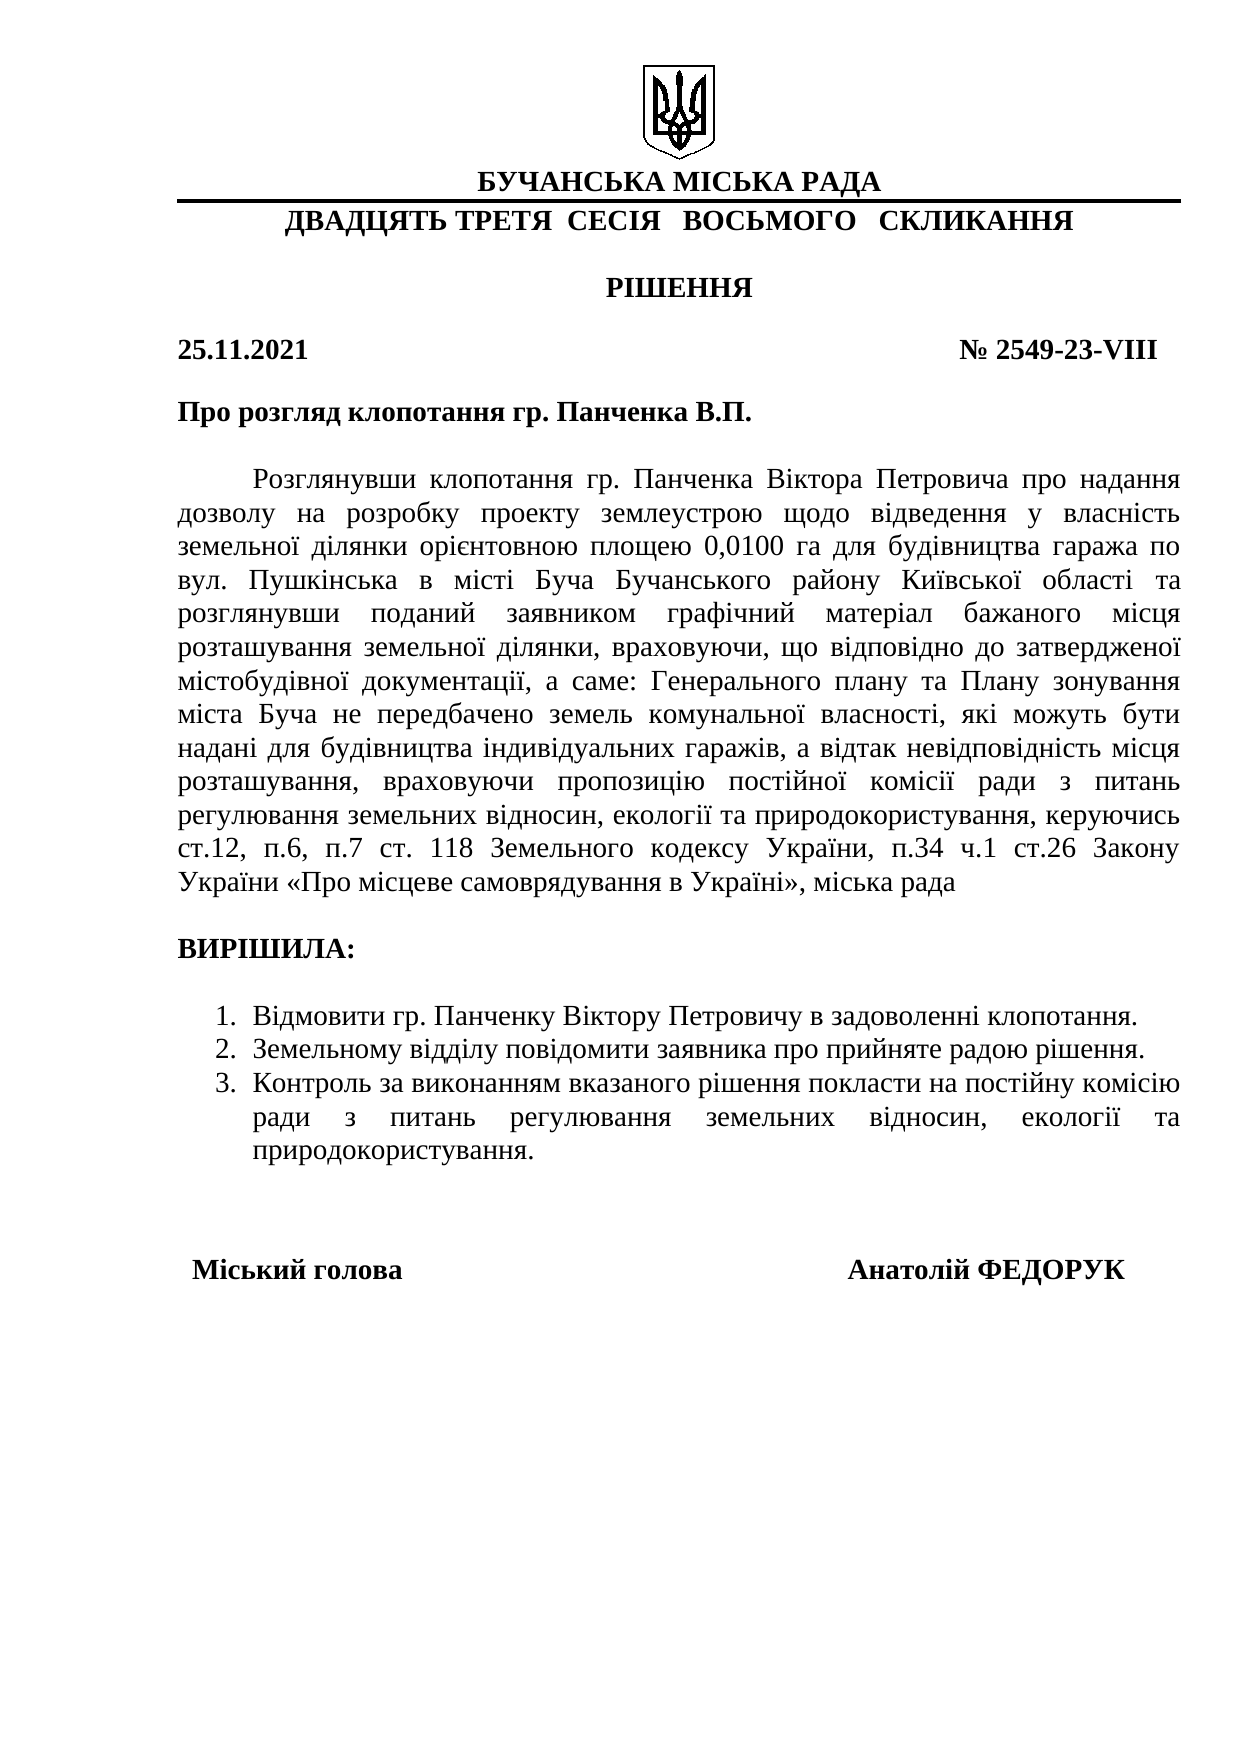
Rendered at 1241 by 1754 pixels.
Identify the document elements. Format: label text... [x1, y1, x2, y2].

text РІШЕННЯ [177, 270, 1181, 303]
list Відмовити гр. Панченку Віктору Петровичу в задоволенні клопотання. [215, 998, 1181, 1032]
text БУЧАНСЬКА МІСЬКА РАДА [177, 164, 1181, 199]
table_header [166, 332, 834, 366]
text ВИРІШИЛА: [177, 931, 1181, 964]
text ДВАДЦЯТЬ ТРЕТЯ СЕСІЯ ВОСЬМОГО СКЛИКАННЯ [177, 203, 1181, 236]
list Контроль за виконанням вказаного рішення покласти на постійну комісію ради з питань регулювання земельних відносин, екології та природокористування. [215, 1065, 1181, 1166]
list Земельному відділу повідомити заявника про прийняте радою рішення. [215, 1032, 1181, 1065]
text Розглянувши клопотання гр. Панченка Віктора Петровича про надання дозволу на розробку проекту землеустрою щодо відведення у власність земельної ділянки орієнтовною площею 0,0100 га для будівництва гаража по вул. Пушкінська в місті Буча Бучанського району Київської області та розглянувши поданий заявником графічний матеріал бажаного місця розташування земельної ділянки, враховуючи, що відповідно до затвердженої містобудівної документації, а саме: Генерального плану та Плану зонування міста Буча не передбачено земель комунальної власності, які можуть бути надані для будівництва індивідуальних гаражів, а відтак невідповідність місця розташування, враховуючи пропозицію постійної комісії ради з питань регулювання земельних відносин, екології та природокористування, керуючись ст.12, п.6, п.7 ст. 118 Земельного кодексу України, п.34 ч.1 ст.26 Закону України «Про місцеве самоврядування в Україні», міська рада [177, 461, 1181, 897]
text Про розгляд клопотання гр. Панченка В.П. [177, 394, 1181, 428]
text Міський голова Анатолій ФЕДОРУК [177, 1252, 1181, 1286]
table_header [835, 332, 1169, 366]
